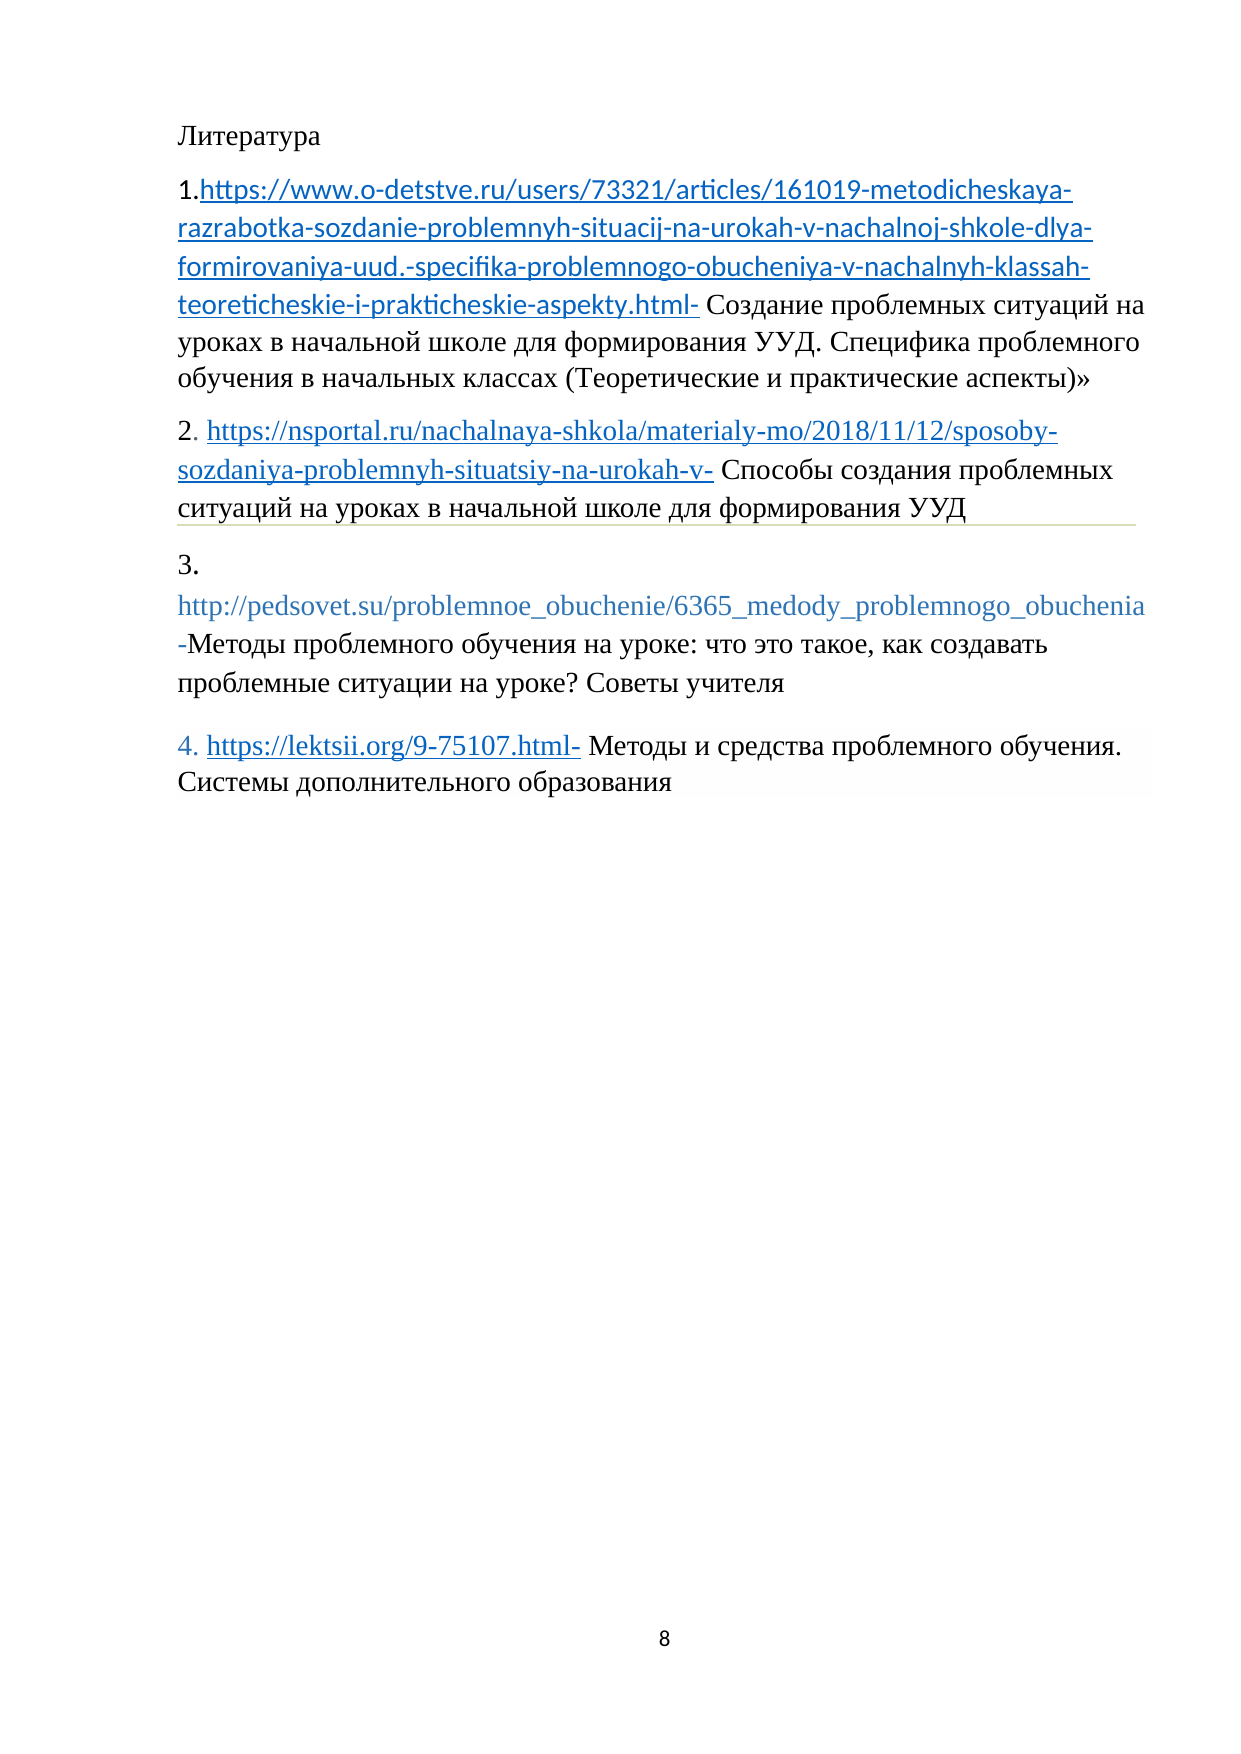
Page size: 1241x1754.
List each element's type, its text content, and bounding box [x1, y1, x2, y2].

text Литература [177, 118, 1152, 152]
text 1.https://www.o-detstve.ru/users/73321/articles/161019-metodicheskaya-razrabotka-sozdanie-problemnyh-situacij-na-urokah-v-nachalnoj-shkole-dlya-formirovaniya-uud.-specifika-problemnogo-obucheniya-v-nachalnyh-klassah-teoreticheskie-i-prakticheskie-aspekty.html- Создание проблемных ситуаций на уроках в начальной школе для формирования УУД. Специфика проблемного обучения в начальных классах (Теоретические и практические аспекты)» [177, 171, 1152, 394]
subtitle 4. https://lektsii.org/9-75107.html- Методы и средства проблемного обучения. Системы дополнительного образования [177, 728, 1152, 798]
subtitle 2. https://nsportal.ru/nachalnaya-shkola/materialy-mo/2018/11/12/sposoby-sozdaniya-problemnyh-situatsiy-na-urokah-v- Способы создания проблемных ситуаций на уроках в начальной школе для формирования УУД [177, 413, 1136, 524]
subtitle 3. http://pedsovet.su/problemnoe_obuchenie/6365_medody_problemnogo_obuchenia-Методы проблемного обучения на уроке: что это такое, как создавать проблемные ситуации на уроке? Советы учителя [177, 543, 1152, 698]
